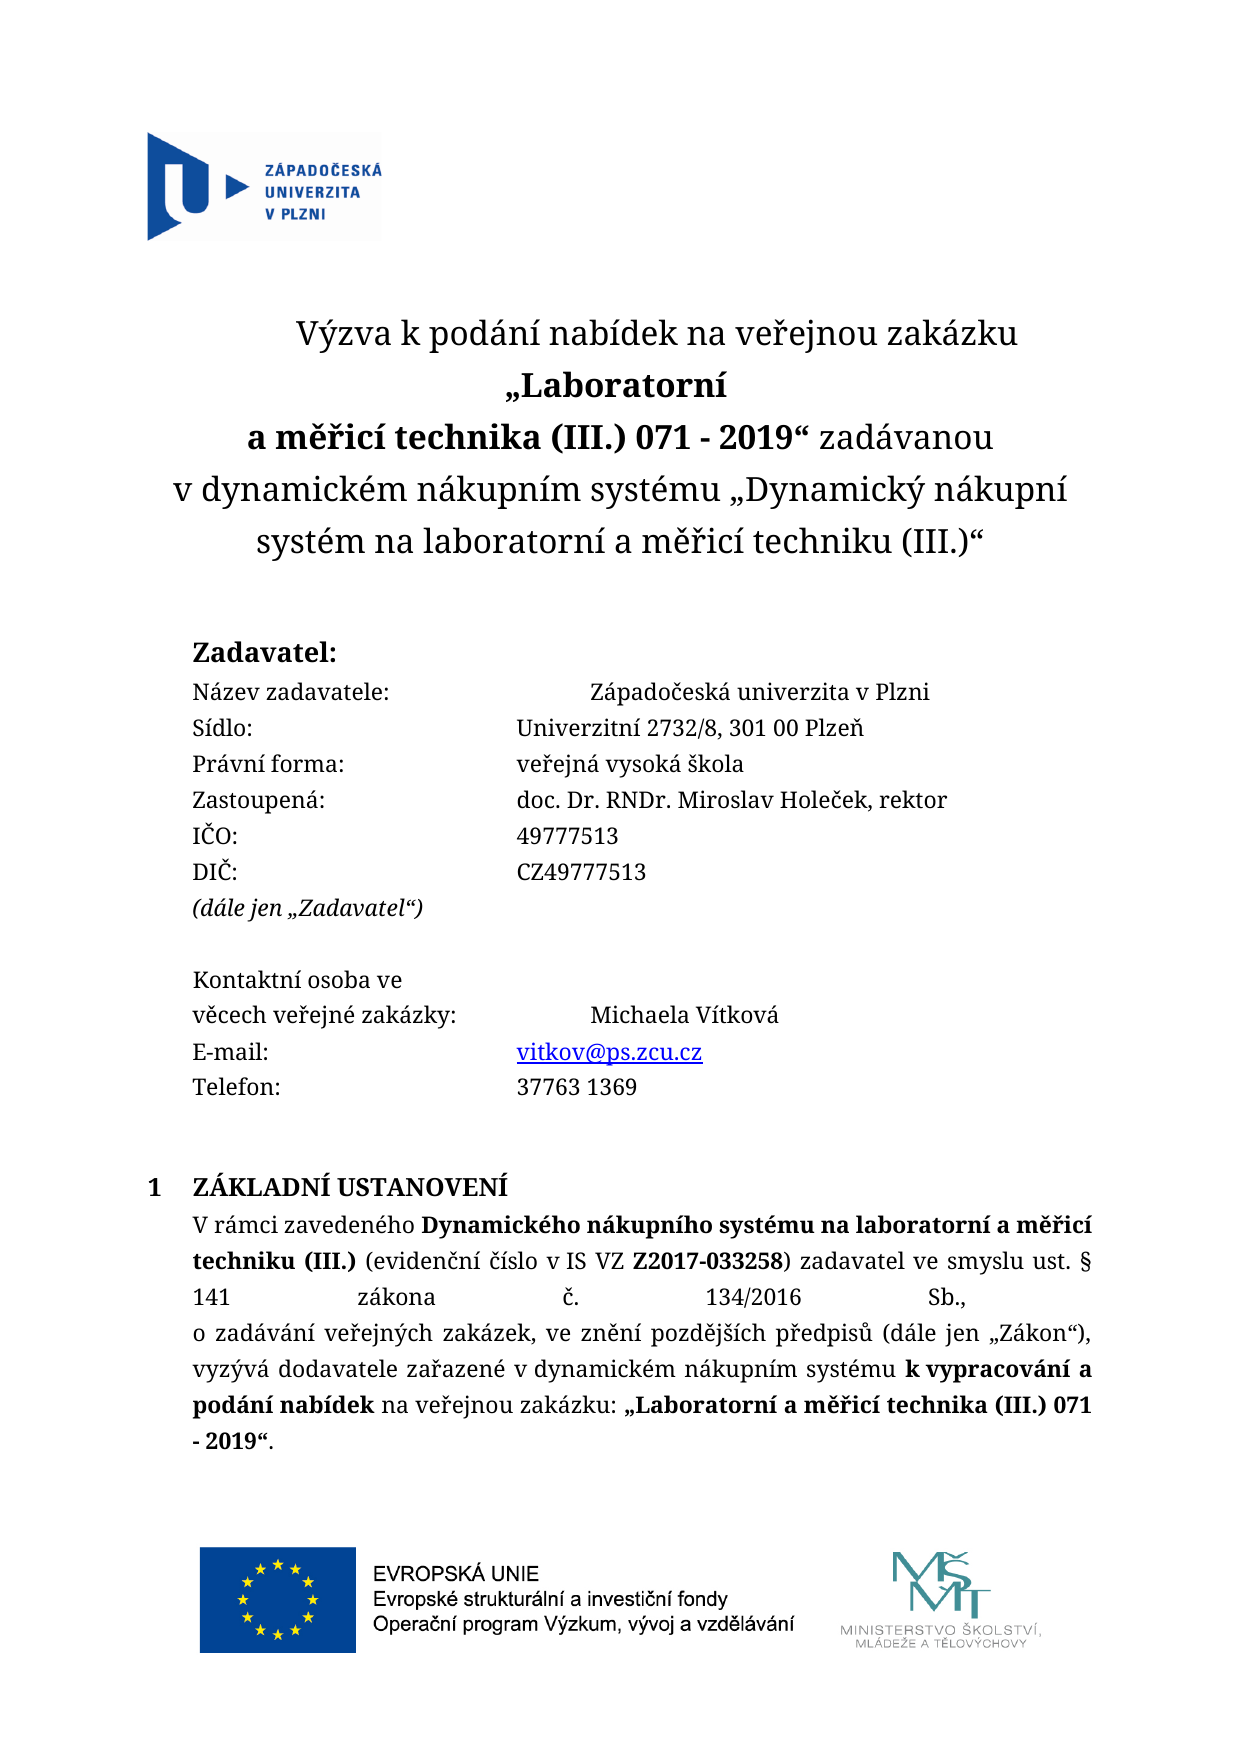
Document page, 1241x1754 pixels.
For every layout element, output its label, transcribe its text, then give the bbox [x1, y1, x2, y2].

text Právní forma: veřejná vysoká škola [148, 748, 1093, 779]
text Zadavatel: [192, 634, 1093, 671]
text Sídlo: Univerzitní 2732/8, 301 00 Plzeň [148, 712, 1093, 743]
text Název zadavatele: Západočeská univerzita v Plzni [148, 676, 1093, 707]
text DIČ: CZ49777513 [148, 856, 1093, 887]
picture [147, 1495, 1093, 1705]
text Výzva k podání nabídek na veřejnou zakázku „Laboratorní a měřicí technika (III.) 071 - 2019“ zadávanou v dynamickém nákupním systému „Dynamický nákupní systém na laboratorní a měřicí techniku (III.)“ [148, 309, 1093, 564]
text (dále jen „Zadavatel“) [148, 892, 1093, 923]
text Zastoupená: doc. Dr. RNDr. Miroslav Holeček, rektor [192, 784, 1093, 815]
text Telefon: 37763 1369 [148, 1071, 1093, 1103]
text V rámci zavedeného Dynamického nákupního systému na laboratorní a měřicí techniku (III.) (evidenční číslo v IS VZ Z2017-033258) zadavatel ve smyslu ust. § 141 zákona č. 134/2016 Sb., o zadávání veřejných zakázek, ve znění pozdějších předpisů (dále jen „Zákon“), vyzývá dodavatele zařazené v dynamickém nákupním systému k vypracování a podání nabídek na veřejnou zakázku: „Laboratorní a měřicí technika (III.) 071 - 2019“. [192, 1209, 1093, 1456]
subtitle ZÁKLADNÍ USTANOVENÍ [148, 1170, 1093, 1204]
text E-mail: vitkov@ps.zcu.cz [148, 1035, 1093, 1067]
picture [147, 132, 382, 241]
text IČO: 49777513 [148, 820, 1093, 851]
text Kontaktní osoba ve věcech veřejné zakázky: Michaela Vítková [192, 963, 1093, 1031]
